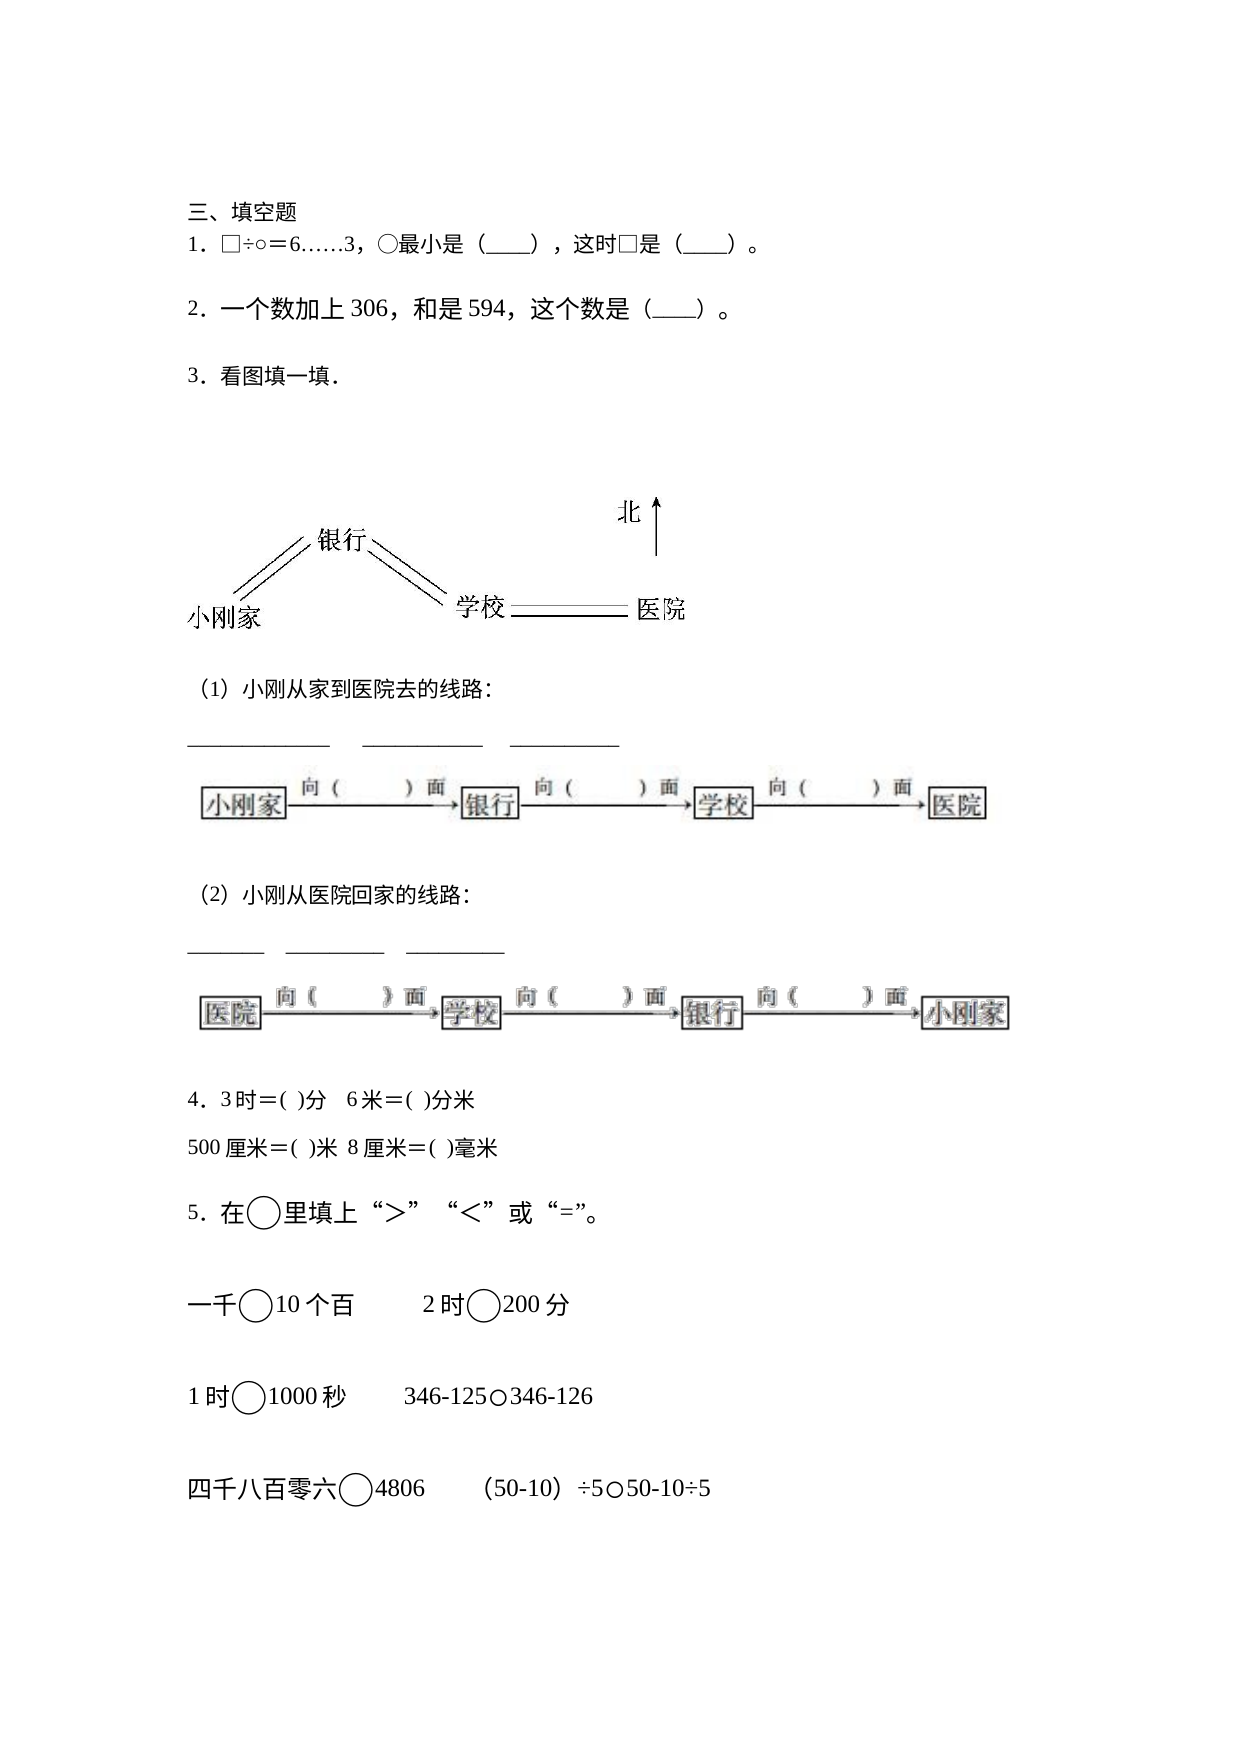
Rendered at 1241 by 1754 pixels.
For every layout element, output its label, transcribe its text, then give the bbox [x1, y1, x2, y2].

text 一千○10个百 2时○200分 [187, 1271, 1053, 1336]
text （1）小刚从家到医院去的线路： [187, 672, 1053, 704]
text （2）小刚从医院回家的线路： [187, 877, 1053, 910]
text 1时○1000秒 346-125○346-126 [187, 1363, 1053, 1428]
text 2．一个数加上306，和是594，这个数是（____）。 [187, 275, 1053, 340]
text _____________ ___________ __________ [187, 720, 1053, 753]
text 1．□÷○＝6……3，○最小是（____），这时□是（____）。 [187, 227, 1053, 259]
text 四千八百零六○4806 （50-10）÷5○50-10÷5 [187, 1455, 1053, 1520]
picture [187, 765, 1005, 836]
text 3．看图填一填． [187, 358, 1053, 391]
text 500厘米＝( )米 8厘米＝( )毫米 [187, 1131, 1053, 1163]
text _______ _________ _________ [187, 927, 1053, 959]
text 4．3时＝( )分 6米＝( )分米 [187, 1082, 1053, 1115]
picture [187, 972, 1019, 1049]
picture [187, 497, 685, 629]
text 5．在○里填上“＞”“＜”或“=”。 [187, 1179, 1053, 1244]
list 填空题 [187, 194, 1053, 227]
